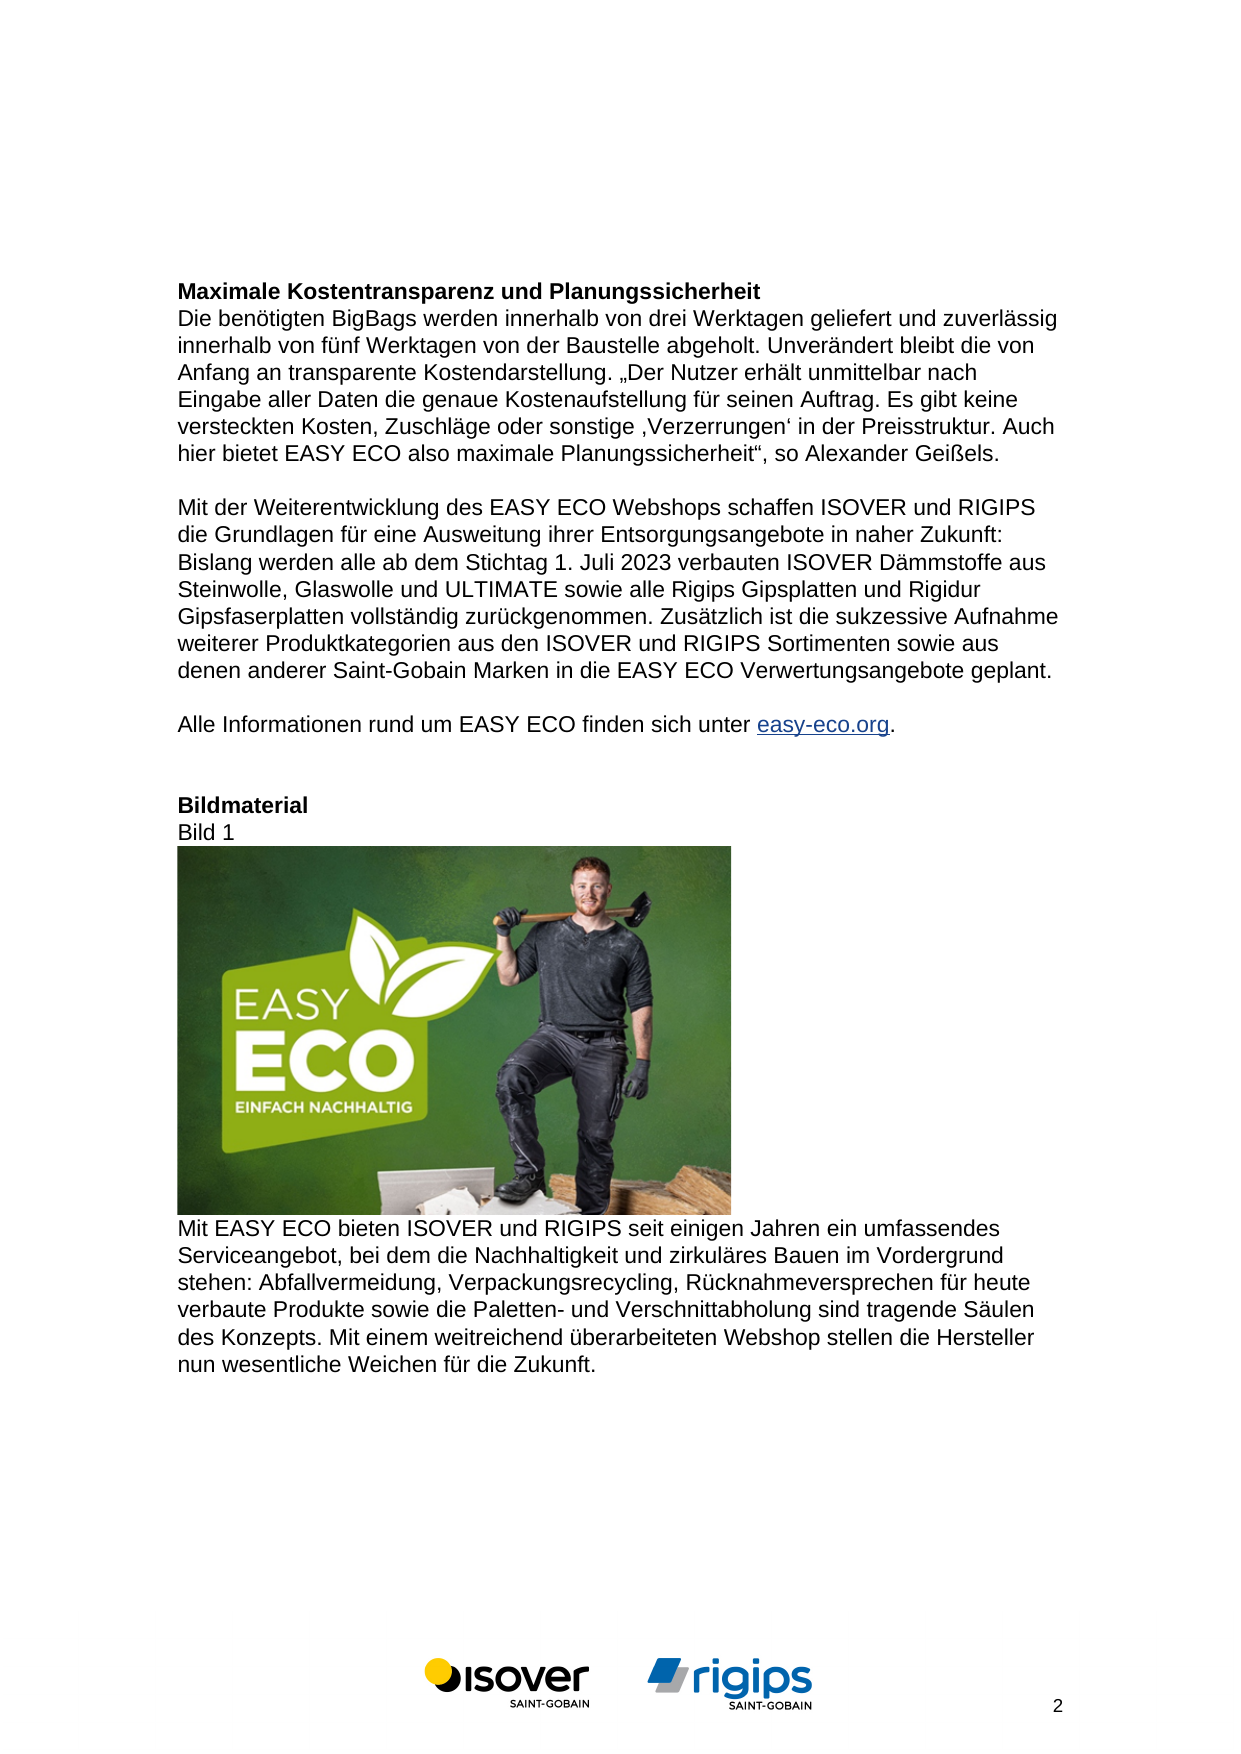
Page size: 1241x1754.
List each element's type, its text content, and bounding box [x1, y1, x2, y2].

picture [2, 1611, 1234, 1750]
text Bild 1 [177, 819, 1063, 846]
text Die benötigten BigBags werden innerhalb von drei Werktagen geliefert und zuverlässig innerhalb von fünf Werktagen von der Baustelle abgeholt. Unverändert bleibt die von Anfang an transparente Kostendarstellung. „Der Nutzer erhält unmittelbar nach Eingabe aller Daten die genaue Kostenaufstellung für seinen Auftrag. Es gibt keine versteckten Kosten, Zuschläge oder sonstige ,Verzerrungen‘ in der Preisstruktur. Auch hier bietet EASY ECO also maximale Planungssicherheit“, so Alexander Geißels. [177, 304, 1063, 467]
text Mit EASY ECO bieten ISOVER und RIGIPS seit einigen Jahren ein umfassendes Serviceangebot, bei dem die Nachhaltigkeit und zirkuläres Bauen im Vordergrund stehen: Abfallvermeidung, Verpackungsrecycling, Rücknahmeversprechen für heute verbaute Produkte sowie die Paletten- und Verschnittabholung sind tragende Säulen des Konzepts. Mit einem weitreichend überarbeiteten Webshop stellen die Hersteller nun wesentliche Weichen für die Zukunft. [596, 1215, 1063, 1377]
text Maximale Kostentransparenz und Planungssicherheit [177, 277, 1063, 304]
text Bildmaterial [177, 792, 1063, 819]
text Mit der Weiterentwicklung des EASY ECO Webshops schaffen ISOVER und RIGIPS die Grundlagen für eine Ausweitung ihrer Entsorgungsangebote in naher Zukunft: Bislang werden alle ab dem Stichtag 1. Juli 2023 verbauten ISOVER Dämmstoffe aus Steinwolle, Glaswolle und ULTIMATE sowie alle Rigips Gipsplatten und Rigidur Gipsfaserplatten vollständig zurückgenommen. Zusätzlich ist die sukzessive Aufnahme weiterer Produktkategorien aus den ISOVER und RIGIPS Sortimenten sowie aus denen anderer Saint-Gobain Marken in die EASY ECO Verwertungsangebote geplant. [177, 494, 1063, 684]
picture [177, 846, 732, 1215]
text Alle Informationen rund um EASY ECO finden sich unter easy-eco.org. [177, 711, 1063, 738]
